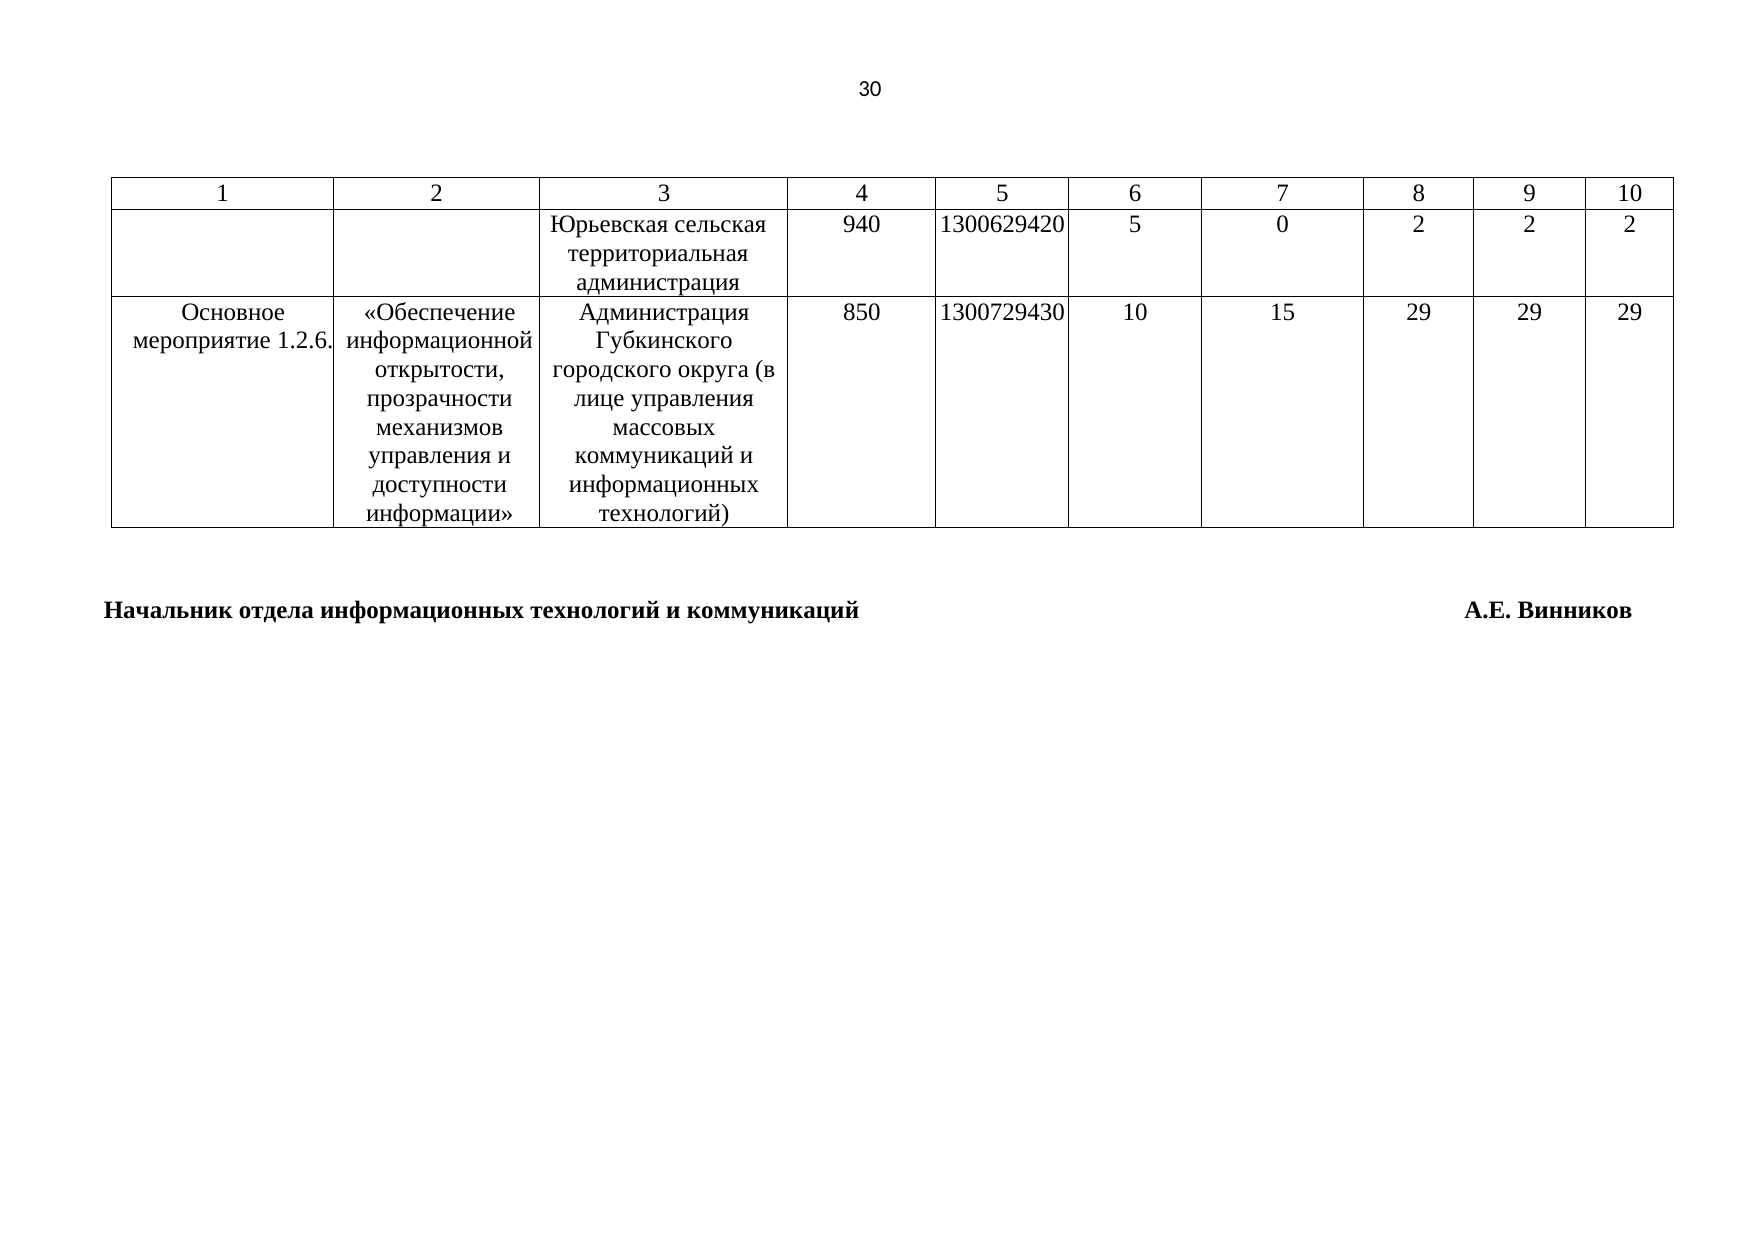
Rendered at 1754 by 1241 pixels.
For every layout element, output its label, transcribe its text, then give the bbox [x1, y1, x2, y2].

table_cell Юрьевская сельская территориальная администрация [540, 210, 787, 296]
table_cell 2 [1364, 210, 1473, 296]
table_cell 29 [1474, 297, 1585, 527]
table_header 2 [334, 178, 539, 208]
table_header 4 [788, 178, 935, 208]
table_header 8 [1364, 178, 1473, 208]
table_header 5 [936, 178, 1068, 208]
table_cell 2 [1586, 210, 1673, 296]
table_header 7 [1202, 178, 1363, 208]
table_cell «Обеспечение информационной открытости, прозрачности механизмов управления и доступности информации» [334, 297, 539, 527]
table_header 6 [1069, 178, 1201, 208]
table_cell 0 [1202, 210, 1363, 296]
table_cell 29 [1586, 297, 1673, 527]
table_header 9 [1474, 178, 1585, 208]
table_cell 15 [1202, 297, 1363, 527]
table_cell 2 [1474, 210, 1585, 296]
table_cell 29 [1364, 297, 1473, 527]
table_cell Администрация Губкинского городского округа (в лице управления массовых коммуникаций и информационных технологий) [540, 297, 787, 527]
table_cell 850 [788, 297, 935, 527]
table_cell 10 [1069, 297, 1201, 527]
table_header 3 [540, 178, 787, 208]
table_cell 1300629420 [936, 210, 1068, 296]
table_header 10 [1586, 178, 1673, 208]
table_cell 1300729430 [936, 297, 1068, 527]
text Начальник отдела информационных технологий и коммуникаций А.Е. Винников [103, 595, 1636, 624]
table_cell Основное мероприятие 1.2.6. [112, 297, 333, 527]
table_cell 5 [1069, 210, 1201, 296]
table_header 1 [112, 178, 333, 208]
table_cell 940 [788, 210, 935, 296]
